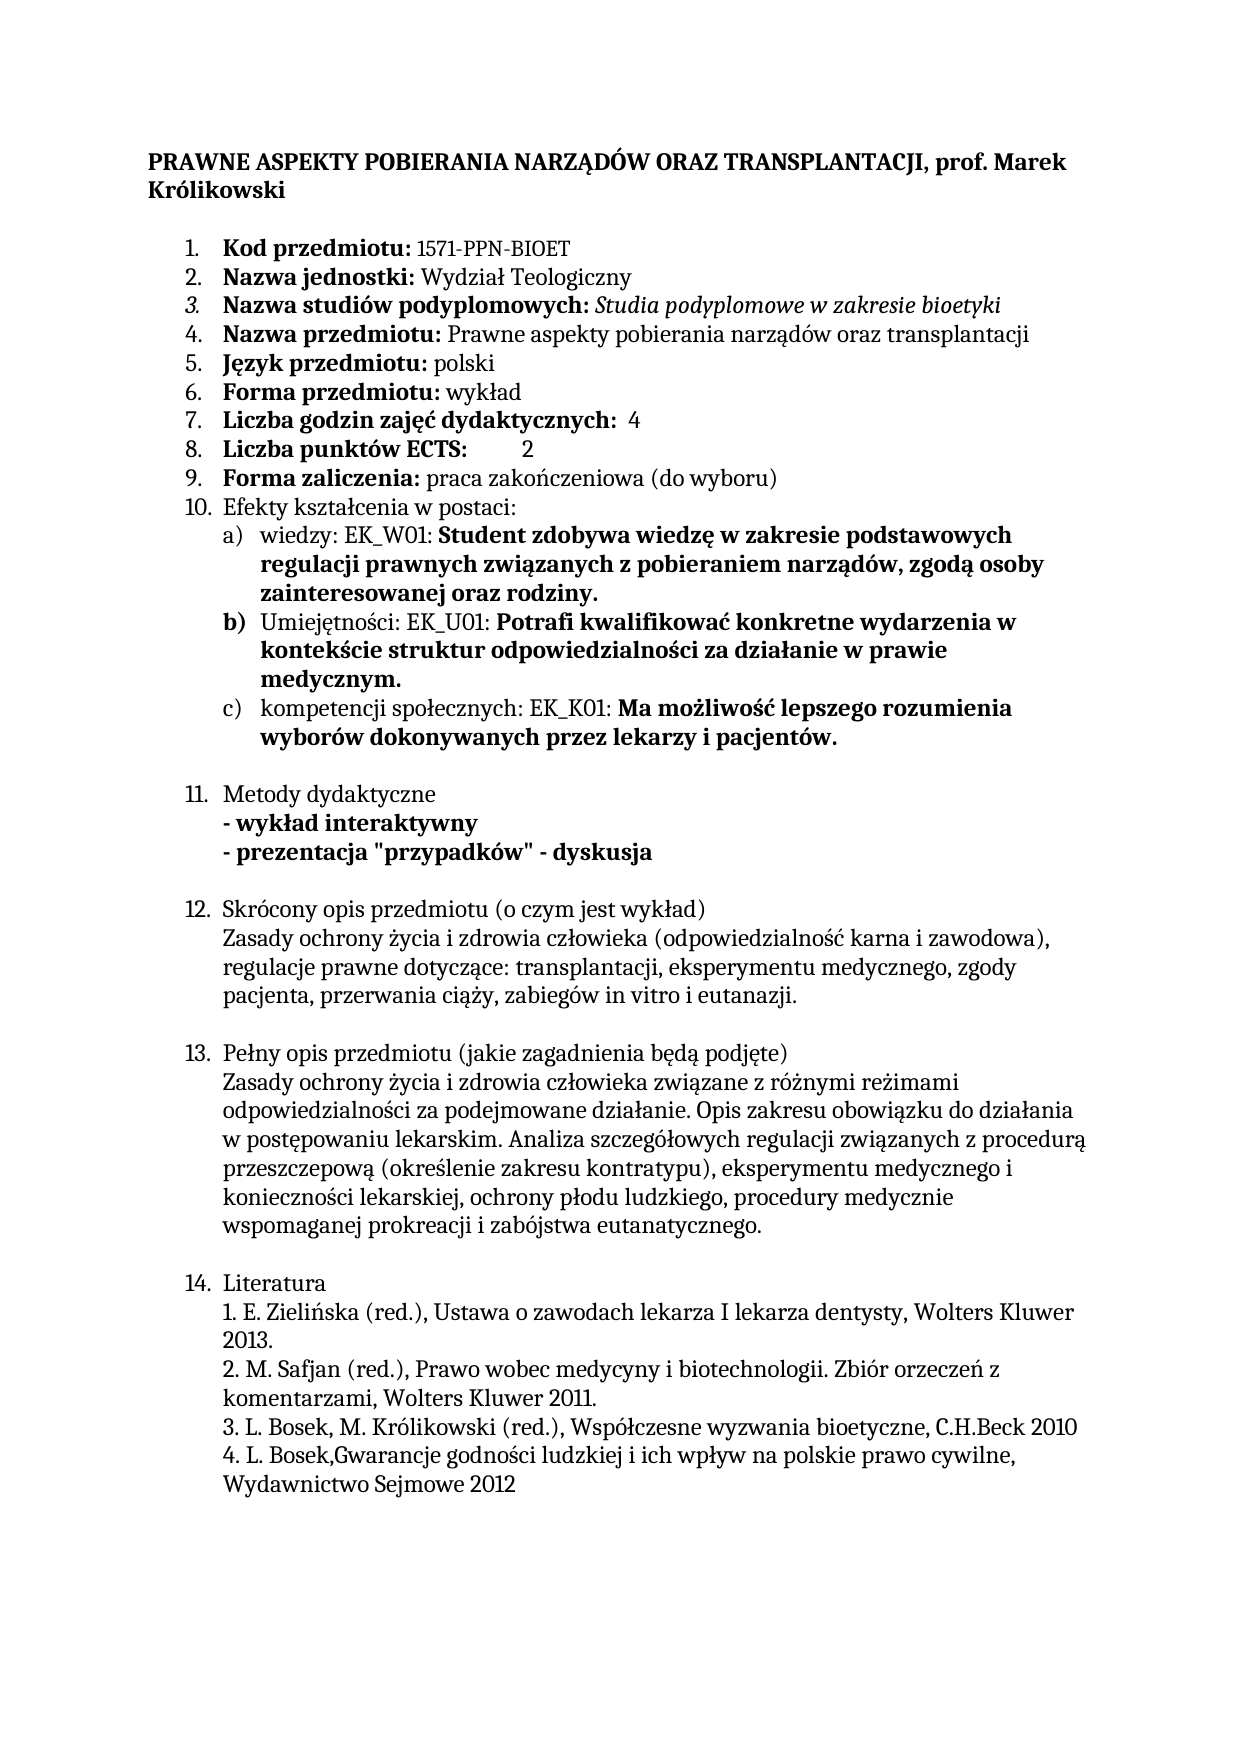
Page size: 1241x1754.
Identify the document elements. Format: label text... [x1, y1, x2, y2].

list Liczba godzin zajęć dydaktycznych: 4 [185, 406, 1093, 435]
list Skrócony opis przedmiotu (o czym jest wykład) Zasady ochrony życia i zdrowia człowieka (odpowiedzialność karna i zawodowa), regulacje prawne dotyczące: transplantacji, eksperymentu medycznego, zgody pacjenta, przerwania ciąży, zabiegów in vitro i eutanazji. [185, 895, 1093, 1039]
list 4. L. Bosek,Gwarancje godności ludzkiej i ich wpływ na polskie prawo cywilne, Wydawnictwo Sejmowe 2012 [223, 1441, 1093, 1499]
list Nazwa studiów podyplomowych: Studia podyplomowe w zakresie bioetyki [185, 291, 1093, 320]
list Język przedmiotu: polski [185, 349, 1093, 378]
list Forma zaliczenia: praca zakończeniowa (do wyboru) [185, 464, 1093, 493]
list Kod przedmiotu: 1571-PPN-BIOET [185, 234, 1093, 263]
list Liczba punktów ECTS: 2 [185, 435, 1093, 464]
list Umiejętności: EK_U01: Potrafi kwalifikować konkretne wydarzenia w kontekście struktur odpowiedzialności za działanie w prawie medycznym. [223, 608, 1093, 694]
list Efekty kształcenia w postaci: [185, 493, 1093, 521]
list Pełny opis przedmiotu (jakie zagadnienia będą podjęte) Zasady ochrony życia i zdrowia człowieka związane z różnymi reżimami odpowiedzialności za podejmowane działanie. Opis zakresu obowiązku do działania w postępowaniu lekarskim. Analiza szczegółowych regulacji związanych z procedurą przeszczepową (określenie zakresu kontratypu), eksperymentu medycznego i konieczności lekarskiej, ochrony płodu ludzkiego, procedury medycznie wspomaganej prokreacji i zabójstwa eutanatycznego. [185, 1039, 1093, 1240]
list Forma przedmiotu: wykład [185, 378, 1093, 406]
list Metody dydaktyczne - wykład interaktywny - prezentacja "przypadków" - dyskusja [185, 780, 1093, 895]
list Nazwa przedmiotu: Prawne aspekty pobierania narządów oraz transplantacji [185, 320, 1093, 349]
list kompetencji społecznych: EK_K01: Ma możliwość lepszego rozumienia wyborów dokonywanych przez lekarzy i pacjentów. [223, 694, 1093, 780]
list Literatura 1. E. Zielińska (red.), Ustawa o zawodach lekarza I lekarza dentysty, Wolters Kluwer 2013. 2. M. Safjan (red.), Prawo wobec medycyny i biotechnologii. Zbiór orzeczeń z komentarzami, Wolters Kluwer 2011. 3. L. Bosek, M. Królikowski (red.), Współczesne wyzwania bioetyczne, C.H.Beck 2010 [185, 1269, 1093, 1441]
text PRAWNE ASPEKTY POBIERANIA NARZĄDÓW ORAZ TRANSPLANTACJI, prof. Marek Królikowski [148, 148, 1093, 205]
list wiedzy: EK_W01: Student zdobywa wiedzę w zakresie podstawowych regulacji prawnych związanych z pobieraniem narządów, zgodą osoby zainteresowanej oraz rodziny. [223, 521, 1093, 608]
list Nazwa jednostki: Wydział Teologiczny [185, 263, 1093, 291]
